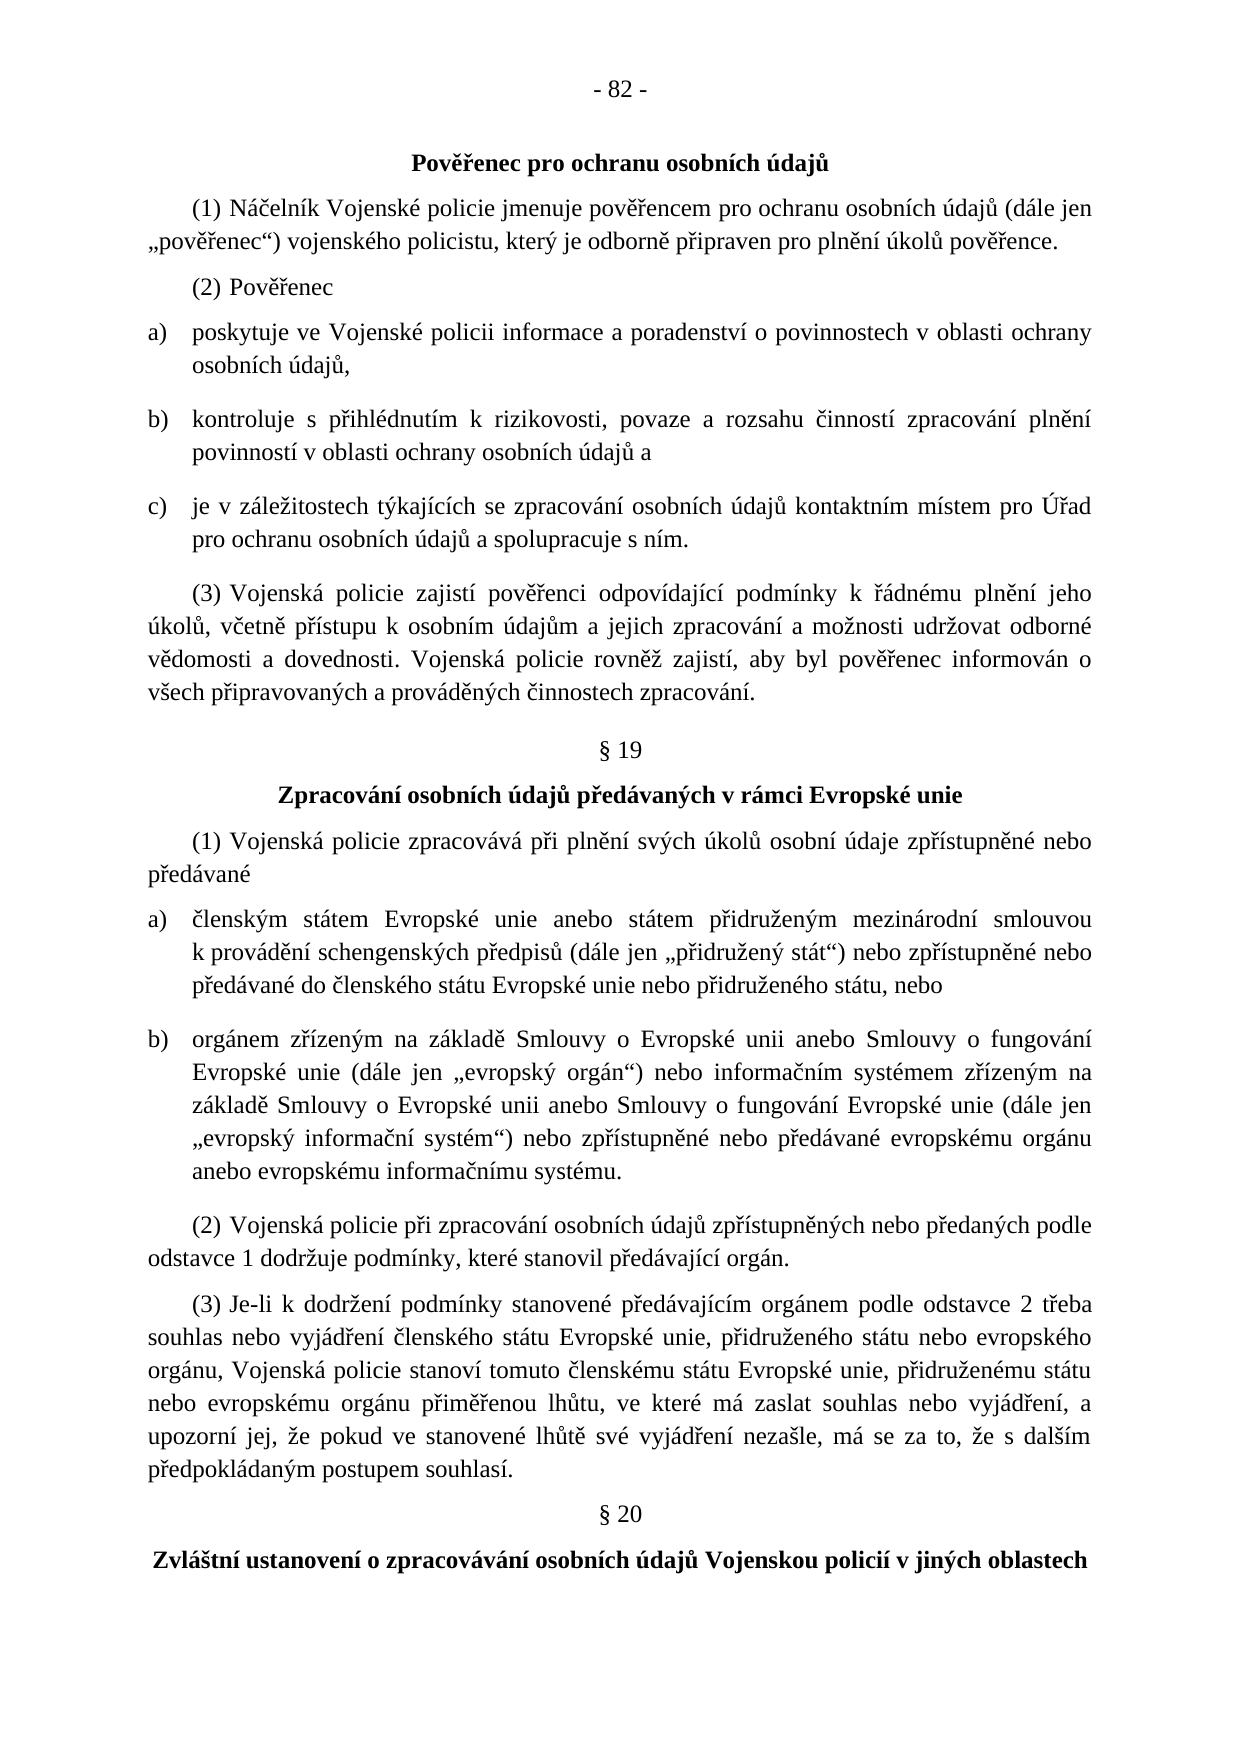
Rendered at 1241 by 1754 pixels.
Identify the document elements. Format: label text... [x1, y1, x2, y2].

text je v záležitostech týkajících se zpracování osobních údajů kontaktním místem pro Úřad pro ochranu osobních údajů a spolupracuje s ním. [148, 491, 1093, 553]
text § 20 [148, 1499, 1093, 1528]
text Vojenská policie při zpracování osobních údajů zpřístupněných nebo předaných podle odstavce 1 dodržuje podmínky, které stanovil předávající orgán. [148, 1210, 1093, 1272]
list Náčelník Vojenské policie jmenuje pověřencem pro ochranu osobních údajů (dále jen „pověřenec“) vojenského policistu, který je odborně připraven pro plnění úkolů pověřence. [148, 193, 1093, 255]
text kontroluje s přihlédnutím k rizikovosti, povaze a rozsahu činností zpracování plnění povinností v oblasti ochrany osobních údajů a [148, 404, 1093, 466]
list Vojenská policie zpracovává při plnění svých úkolů osobní údaje zpřístupněné nebo předávané [148, 826, 1093, 888]
text Zvláštní ustanovení o zpracovávání osobních údajů Vojenskou policií v jiných oblastech [148, 1545, 1093, 1574]
text Pověřenec [148, 272, 1093, 300]
text Je-li k dodržení podmínky stanovené předávajícím orgánem podle odstavce 2 třeba souhlas nebo vyjádření členského státu Evropské unie, přidruženého státu nebo evropského orgánu, Vojenská policie stanoví tomuto členskému státu Evropské unie, přidruženému státu nebo evropskému orgánu přiměřenou lhůtu, ve které má zaslat souhlas nebo vyjádření, a upozorní jej, že pokud ve stanovené lhůtě své vyjádření nezašle, má se za to, že s dalším předpokládaným postupem souhlasí. [148, 1289, 1093, 1483]
text Zpracování osobních údajů předávaných v rámci Evropské unie [148, 780, 1093, 809]
text členským státem Evropské unie anebo státem přidruženým mezinárodní smlouvou k provádění schengenských předpisů (dále jen „přidružený stát“) nebo zpřístupněné nebo předávané do členského státu Evropské unie nebo přidruženého státu, nebo [148, 904, 1093, 999]
text poskytuje ve Vojenské policii informace a poradenství o povinnostech v oblasti ochrany osobních údajů, [148, 317, 1093, 379]
text § 19 [148, 735, 1093, 764]
text orgánem zřízeným na základě Smlouvy o Evropské unii anebo Smlouvy o fungování Evropské unie (dále jen „evropský orgán“) nebo informačním systémem zřízeným na základě Smlouvy o Evropské unii anebo Smlouvy o fungování Evropské unie (dále jen „evropský informační systém“) nebo zpřístupněné nebo předávané evropskému orgánu anebo evropskému informačnímu systému. [148, 1024, 1093, 1185]
text Vojenská policie zajistí pověřenci odpovídající podmínky k řádnému plnění jeho úkolů, včetně přístupu k osobním údajům a jejich zpracování a možnosti udržovat odborné vědomosti a dovednosti. Vojenská policie rovněž zajistí, aby byl pověřenec informován o všech připravovaných a prováděných činnostech zpracování. [148, 578, 1093, 706]
text Pověřenec pro ochranu osobních údajů [148, 148, 1093, 176]
